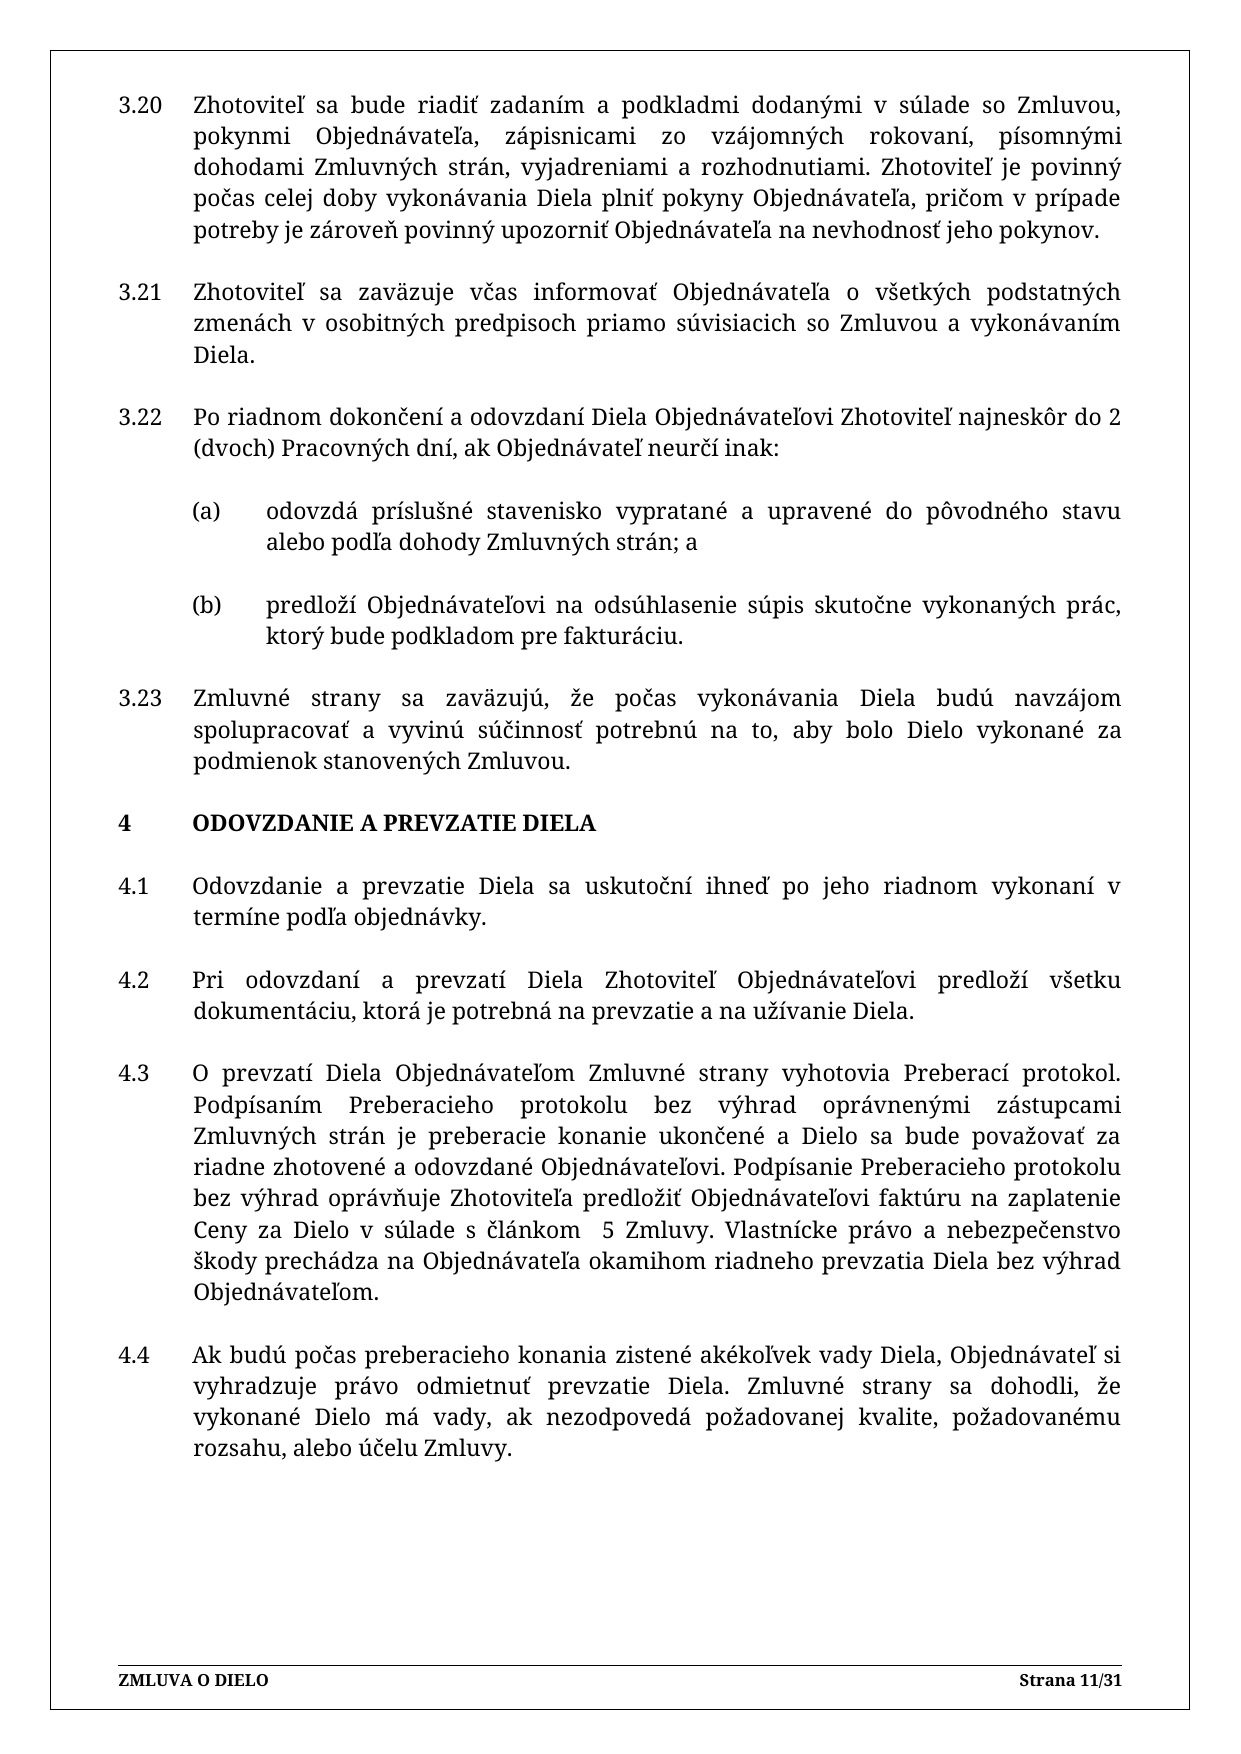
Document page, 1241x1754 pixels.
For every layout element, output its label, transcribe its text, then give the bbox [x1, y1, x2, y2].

list Pri odovzdaní a prevzatí Diela Zhotoviteľ Objednávateľovi predloží všetku dokumentáciu, ktorá je potrebná na prevzatie a na užívanie Diela. [118, 964, 1122, 1026]
list odovzdá príslušné stavenisko vypratané a upravené do pôvodného stavu alebo podľa dohody Zmluvných strán; a [192, 495, 1122, 557]
list Zhotoviteľ sa bude riadiť zadaním a podkladmi dodanými v súlade so Zmluvou, pokynmi Objednávateľa, zápisnicami zo vzájomných rokovaní, písomnými dohodami Zmluvných strán, vyjadreniami a rozhodnutiami. Zhotoviteľ je povinný počas celej doby vykonávania Diela plniť pokyny Objednávateľa, pričom v prípade potreby je zároveň povinný upozorniť Objednávateľa na nevhodnosť jeho pokynov. [118, 89, 1122, 245]
list Zmluvné strany sa zaväzujú, že počas vykonávania Diela budú navzájom spolupracovať a vyvinú súčinnosť potrebnú na to, aby bolo Dielo vykonané za podmienok stanovených Zmluvou. [118, 682, 1122, 776]
list predloží Objednávateľovi na odsúhlasenie súpis skutočne vykonaných prác, ktorý bude podkladom pre fakturáciu. [192, 589, 1122, 651]
list Odovzdanie a prevzatie Diela sa uskutoční ihneď po jeho riadnom vykonaní v termíne podľa objednávky. [118, 870, 1122, 932]
list Zhotoviteľ sa zaväzuje včas informovať Objednávateľa o všetkých podstatných zmenách v osobitných predpisoch priamo súvisiacich so Zmluvou a vykonávaním Diela. [118, 276, 1122, 370]
list O prevzatí Diela Objednávateľom Zmluvné strany vyhotovia Preberací protokol. Podpísaním Preberacieho protokolu bez výhrad oprávnenými zástupcami Zmluvných strán je preberacie konanie ukončené a Dielo sa bude považovať za riadne zhotovené a odovzdané Objednávateľovi. Podpísanie Preberacieho protokolu bez výhrad oprávňuje Zhotoviteľa predložiť Objednávateľovi faktúru na zaplatenie Ceny za Dielo v súlade s článkom 5 Zmluvy. Vlastnícke právo a nebezpečenstvo škody prechádza na Objednávateľa okamihom riadneho prevzatia Diela bez výhrad Objednávateľom. [118, 1057, 1122, 1307]
list Ak budú počas preberacieho konania zistené akékoľvek vady Diela, Objednávateľ si vyhradzuje právo odmietnuť prevzatie Diela. Zmluvné strany sa dohodli, že vykonané Dielo má vady, ak nezodpovedá požadovanej kvalite, požadovanému rozsahu, alebo účelu Zmluvy. [118, 1339, 1122, 1464]
list ODOVZDANIE A PREVZATIE DIELA [103, 807, 1122, 839]
list Po riadnom dokončení a odovzdaní Diela Objednávateľovi Zhotoviteľ najneskôr do 2 (dvoch) Pracovných dní, ak Objednávateľ neurčí inak: [118, 401, 1122, 464]
